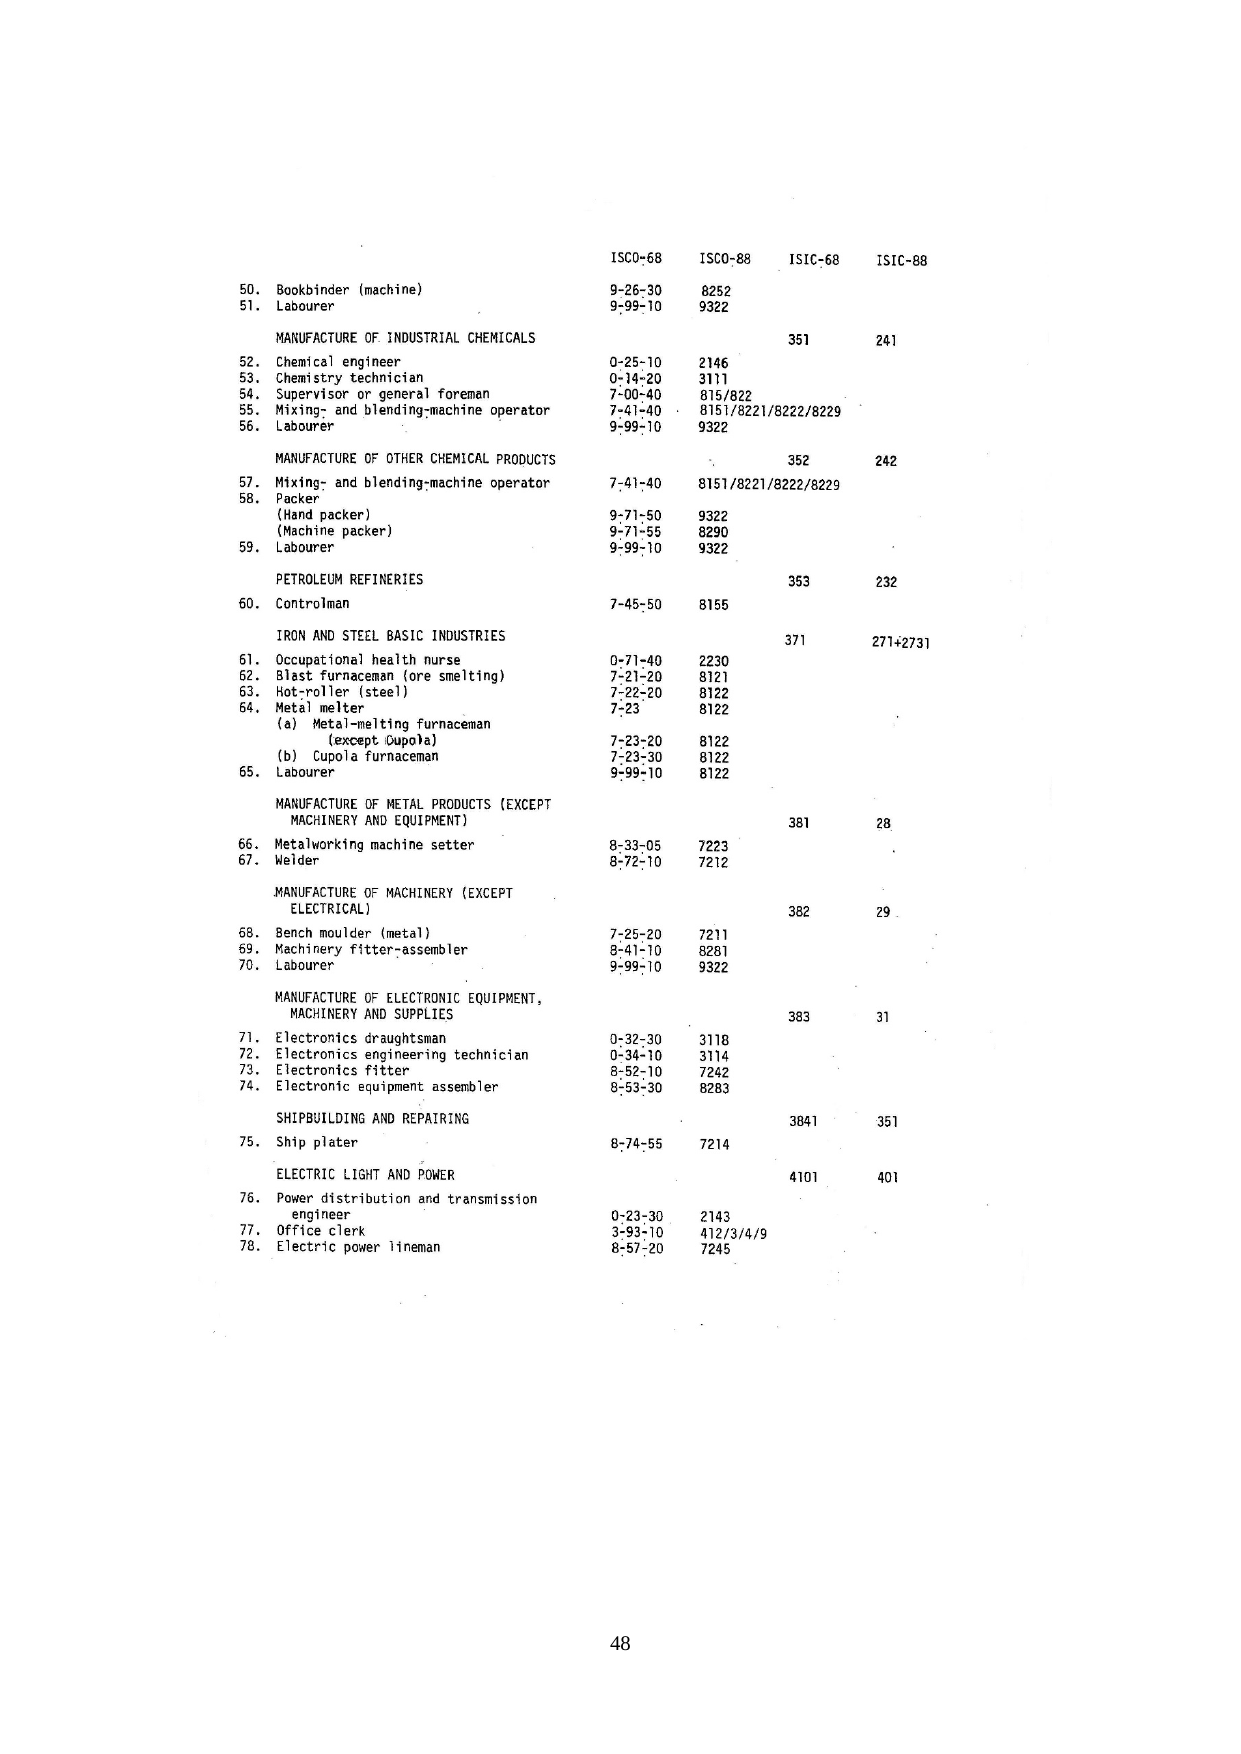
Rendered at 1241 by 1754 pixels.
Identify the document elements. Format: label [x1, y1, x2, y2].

picture [187, 132, 1054, 1358]
